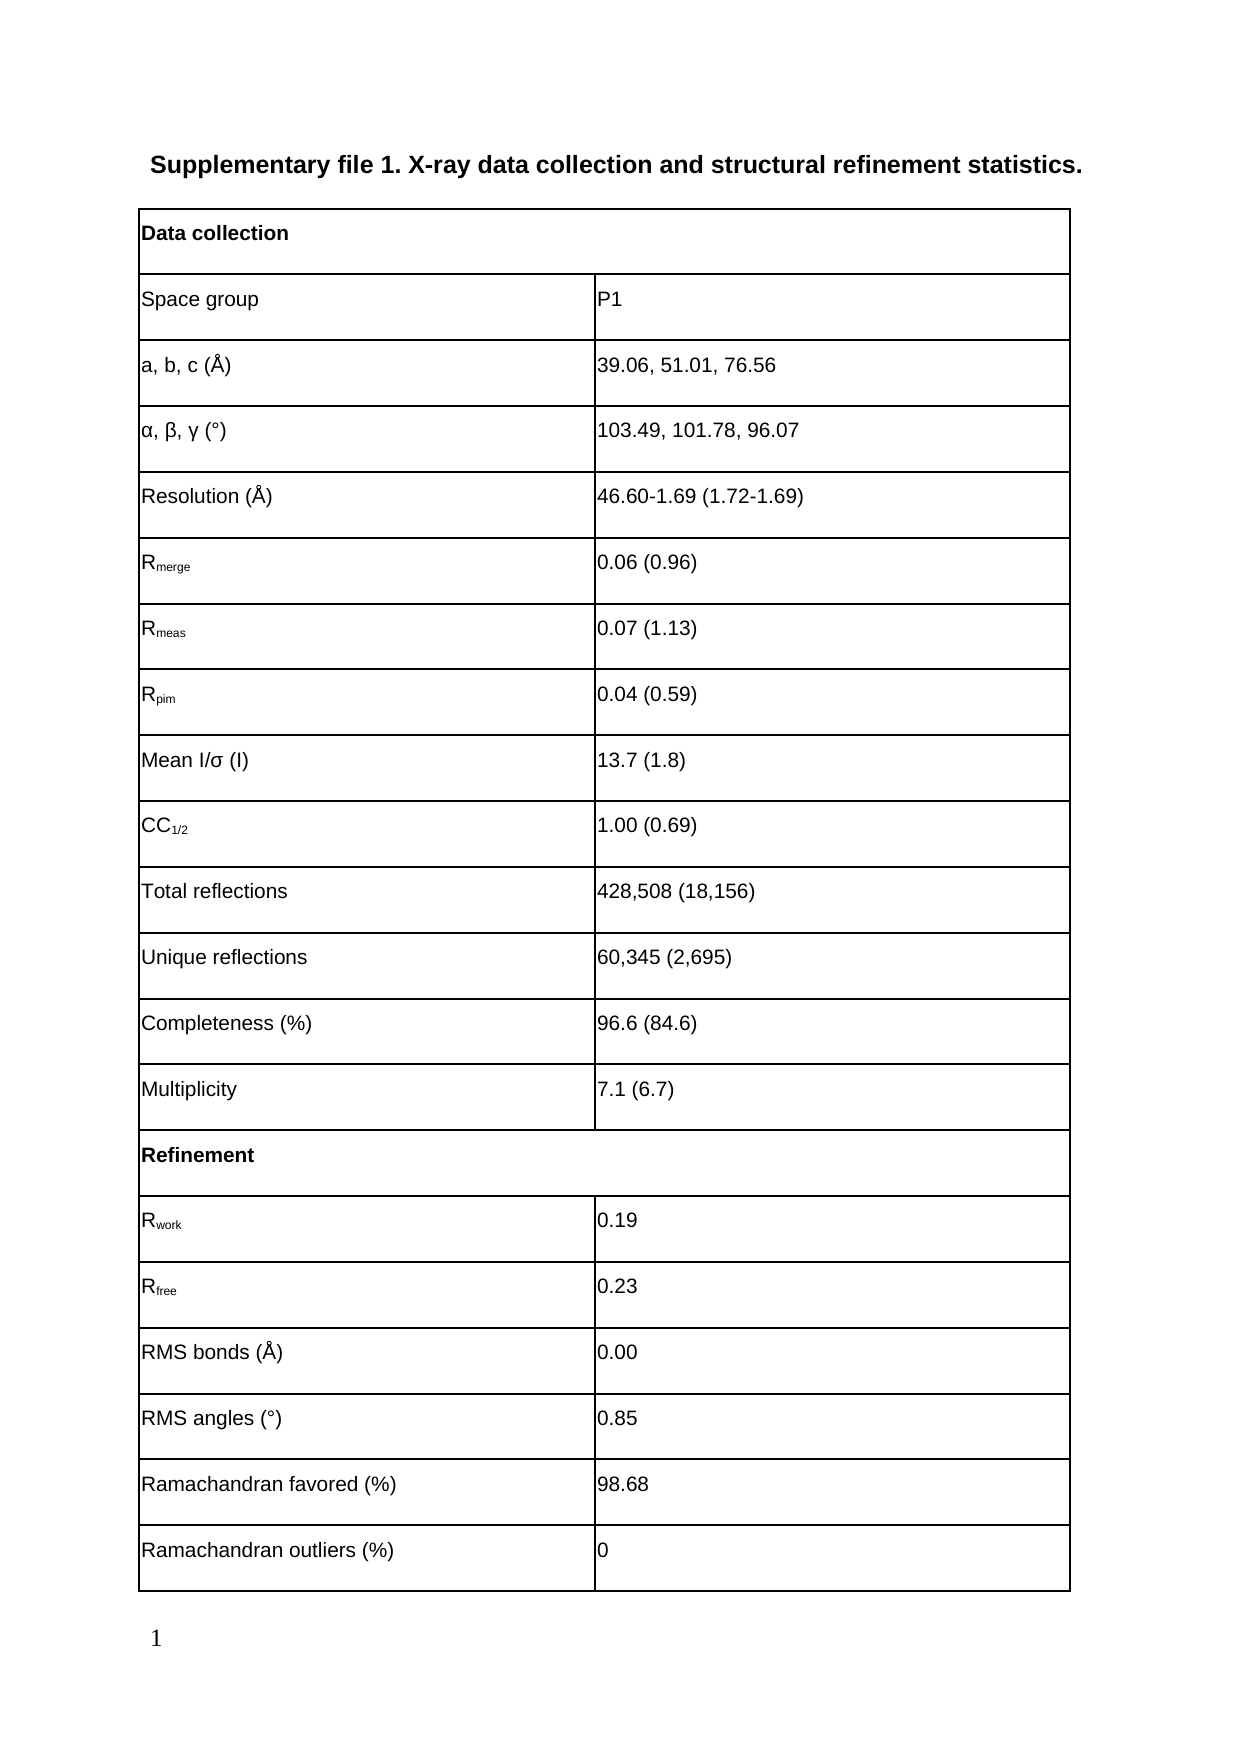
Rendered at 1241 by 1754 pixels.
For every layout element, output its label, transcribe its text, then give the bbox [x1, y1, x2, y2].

table_cell P1 [596, 275, 1069, 339]
table_cell 60,345 (2,695) [596, 934, 1069, 997]
table_cell 46.60-1.69 (1.72-1.69) [596, 473, 1069, 537]
table_cell 0.23 [596, 1263, 1069, 1327]
table_cell Refinement [140, 1131, 1069, 1195]
table_cell 1.00 (0.69) [596, 802, 1069, 866]
table_cell 98.68 [596, 1460, 1069, 1524]
table_cell 0.06 (0.96) [596, 539, 1069, 602]
table_cell Space group [140, 275, 594, 339]
table_cell α, β, γ (°) [140, 407, 594, 471]
table_cell Rfree [140, 1263, 594, 1327]
table_cell Ramachandran outliers (%) [140, 1526, 594, 1590]
table_cell 0.07 (1.13) [596, 605, 1069, 668]
table_cell 103.49, 101.78, 96.07 [596, 407, 1069, 471]
table_cell CC1/2 [140, 802, 594, 866]
table_cell 7.1 (6.7) [596, 1065, 1069, 1129]
table_cell 13.7 (1.8) [596, 736, 1069, 800]
table_cell Multiplicity [140, 1065, 594, 1129]
table_cell 428,508 (18,156) [596, 868, 1069, 932]
table_cell 39.06, 51.01, 76.56 [596, 341, 1069, 405]
table_cell Mean I/σ (I) [140, 736, 594, 800]
table_cell 0 [596, 1526, 1069, 1590]
text Supplementary file 1. X-ray data collection and structural refinement statistics. [150, 150, 1090, 179]
table_cell 0.04 (0.59) [596, 670, 1069, 734]
table_cell Rmeas [140, 605, 594, 668]
table_cell RMS bonds (Å) [140, 1329, 594, 1392]
table_cell Rwork [140, 1197, 594, 1261]
table_cell 0.00 [596, 1329, 1069, 1392]
table_cell 96.6 (84.6) [596, 1000, 1069, 1063]
table_cell Rmerge [140, 539, 594, 602]
table_cell 0.85 [596, 1395, 1069, 1458]
table_cell Resolution (Å) [140, 473, 594, 537]
table_header Data collection [140, 210, 1069, 273]
table_cell a, b, c (Å) [140, 341, 594, 405]
table_cell Rpim [140, 670, 594, 734]
table_cell RMS angles (°) [140, 1395, 594, 1458]
table_cell Ramachandran favored (%) [140, 1460, 594, 1524]
table_cell 0.19 [596, 1197, 1069, 1261]
table_cell Total reflections [140, 868, 594, 932]
table_cell Unique reflections [140, 934, 594, 997]
table_cell Completeness (%) [140, 1000, 594, 1063]
